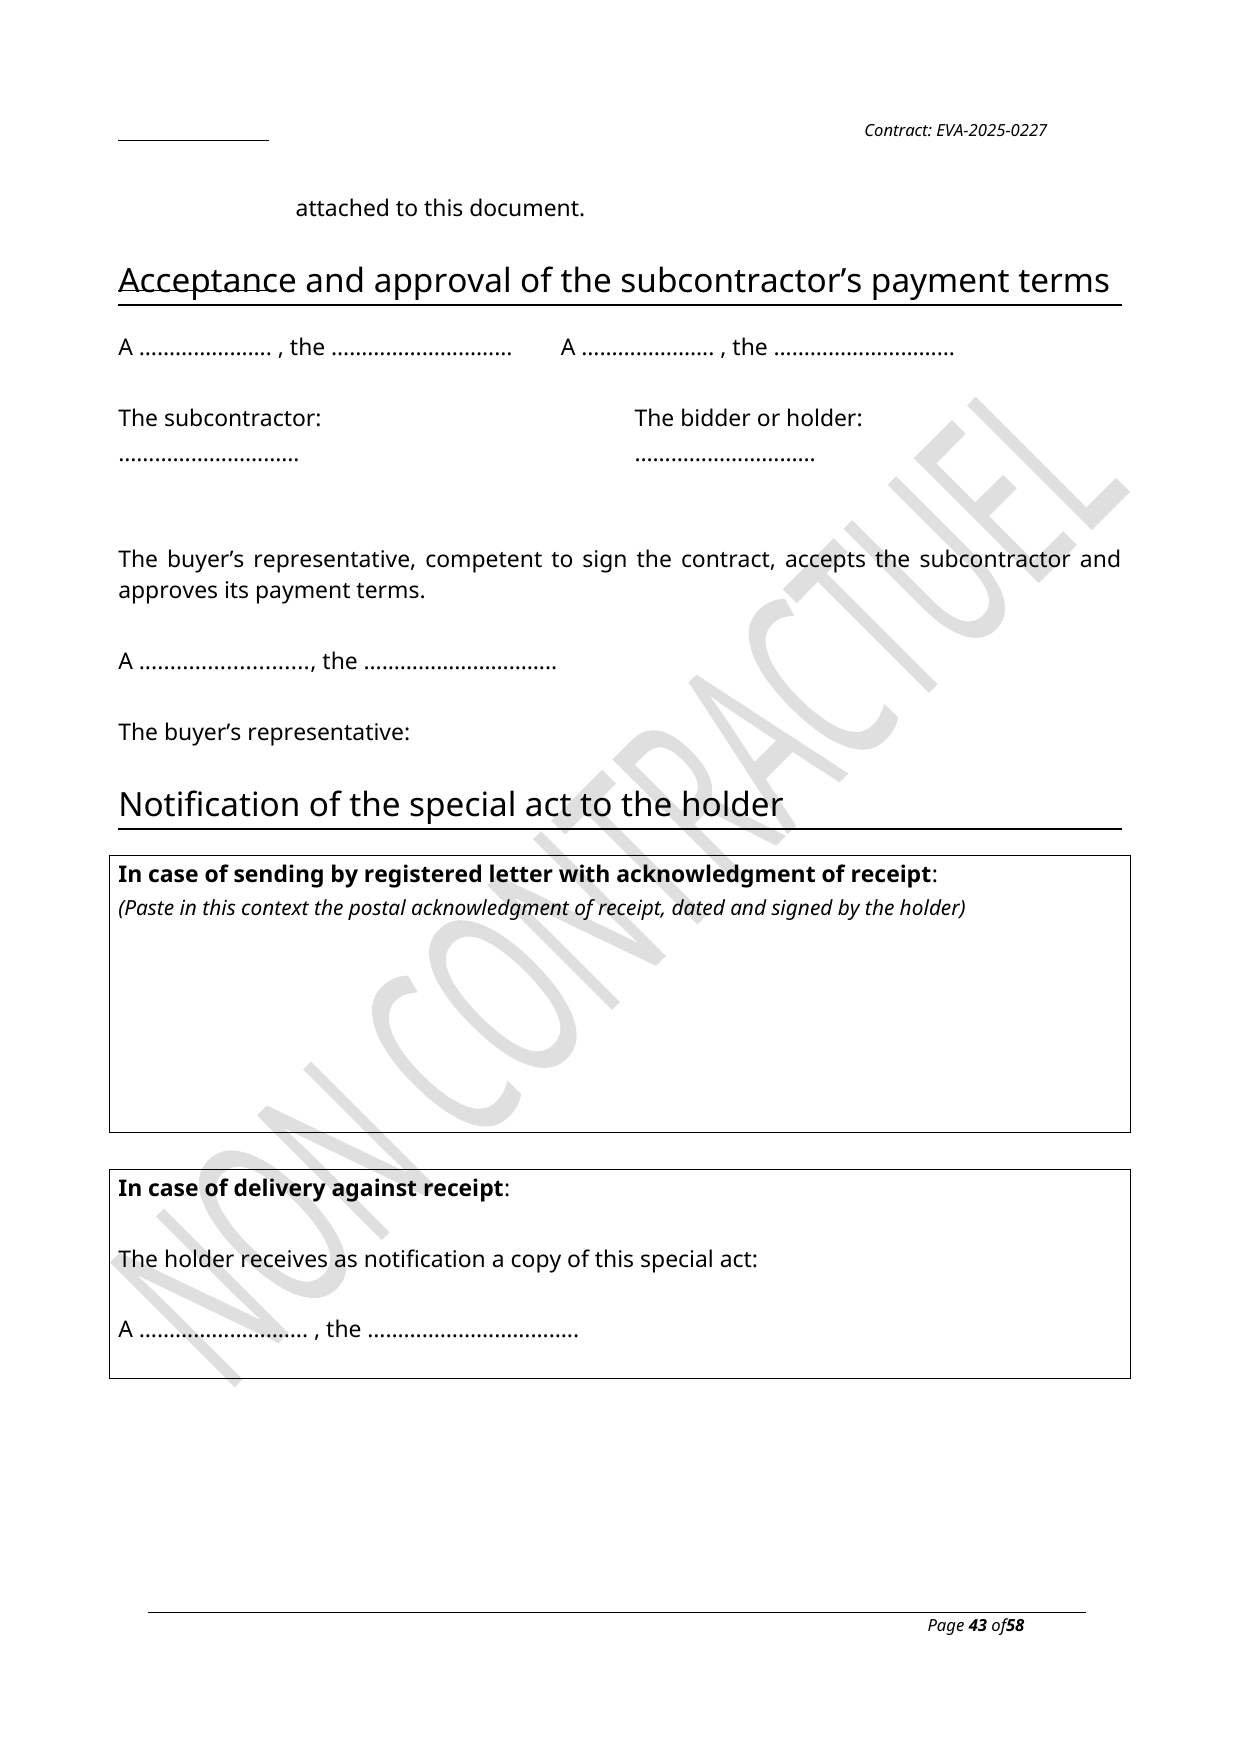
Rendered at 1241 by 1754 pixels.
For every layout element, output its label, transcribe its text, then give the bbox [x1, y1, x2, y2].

text (Paste in this context the postal acknowledgment of receipt, dated and signed by the holder) [110, 890, 1130, 922]
text A ………………………. , the …………………………….. [110, 1310, 1130, 1344]
text ………………………… ………………………… [118, 437, 1122, 468]
text In case of delivery against receipt: [110, 1170, 1130, 1203]
text A , the ………………………….. [118, 645, 1122, 676]
text The buyer’s representative, competent to sign the contract, accepts the subcontractor and approves its payment terms. [118, 543, 1122, 606]
text Acceptance and approval of the subcontractor’s payment terms [118, 257, 1122, 304]
text In case of sending by registered letter with acknowledgment of receipt: [110, 856, 1130, 889]
text A …………………. , the ………………………… A …………………. , the ………………………… [118, 331, 1122, 362]
text The holder receives as notification a copy of this special act: [110, 1239, 1130, 1274]
text The buyer’s representative: [118, 716, 1122, 747]
text Notification of the special act to the holder [118, 781, 1122, 828]
text The subcontractor: The bidder or holder: [118, 401, 1122, 433]
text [118, 192, 1122, 223]
